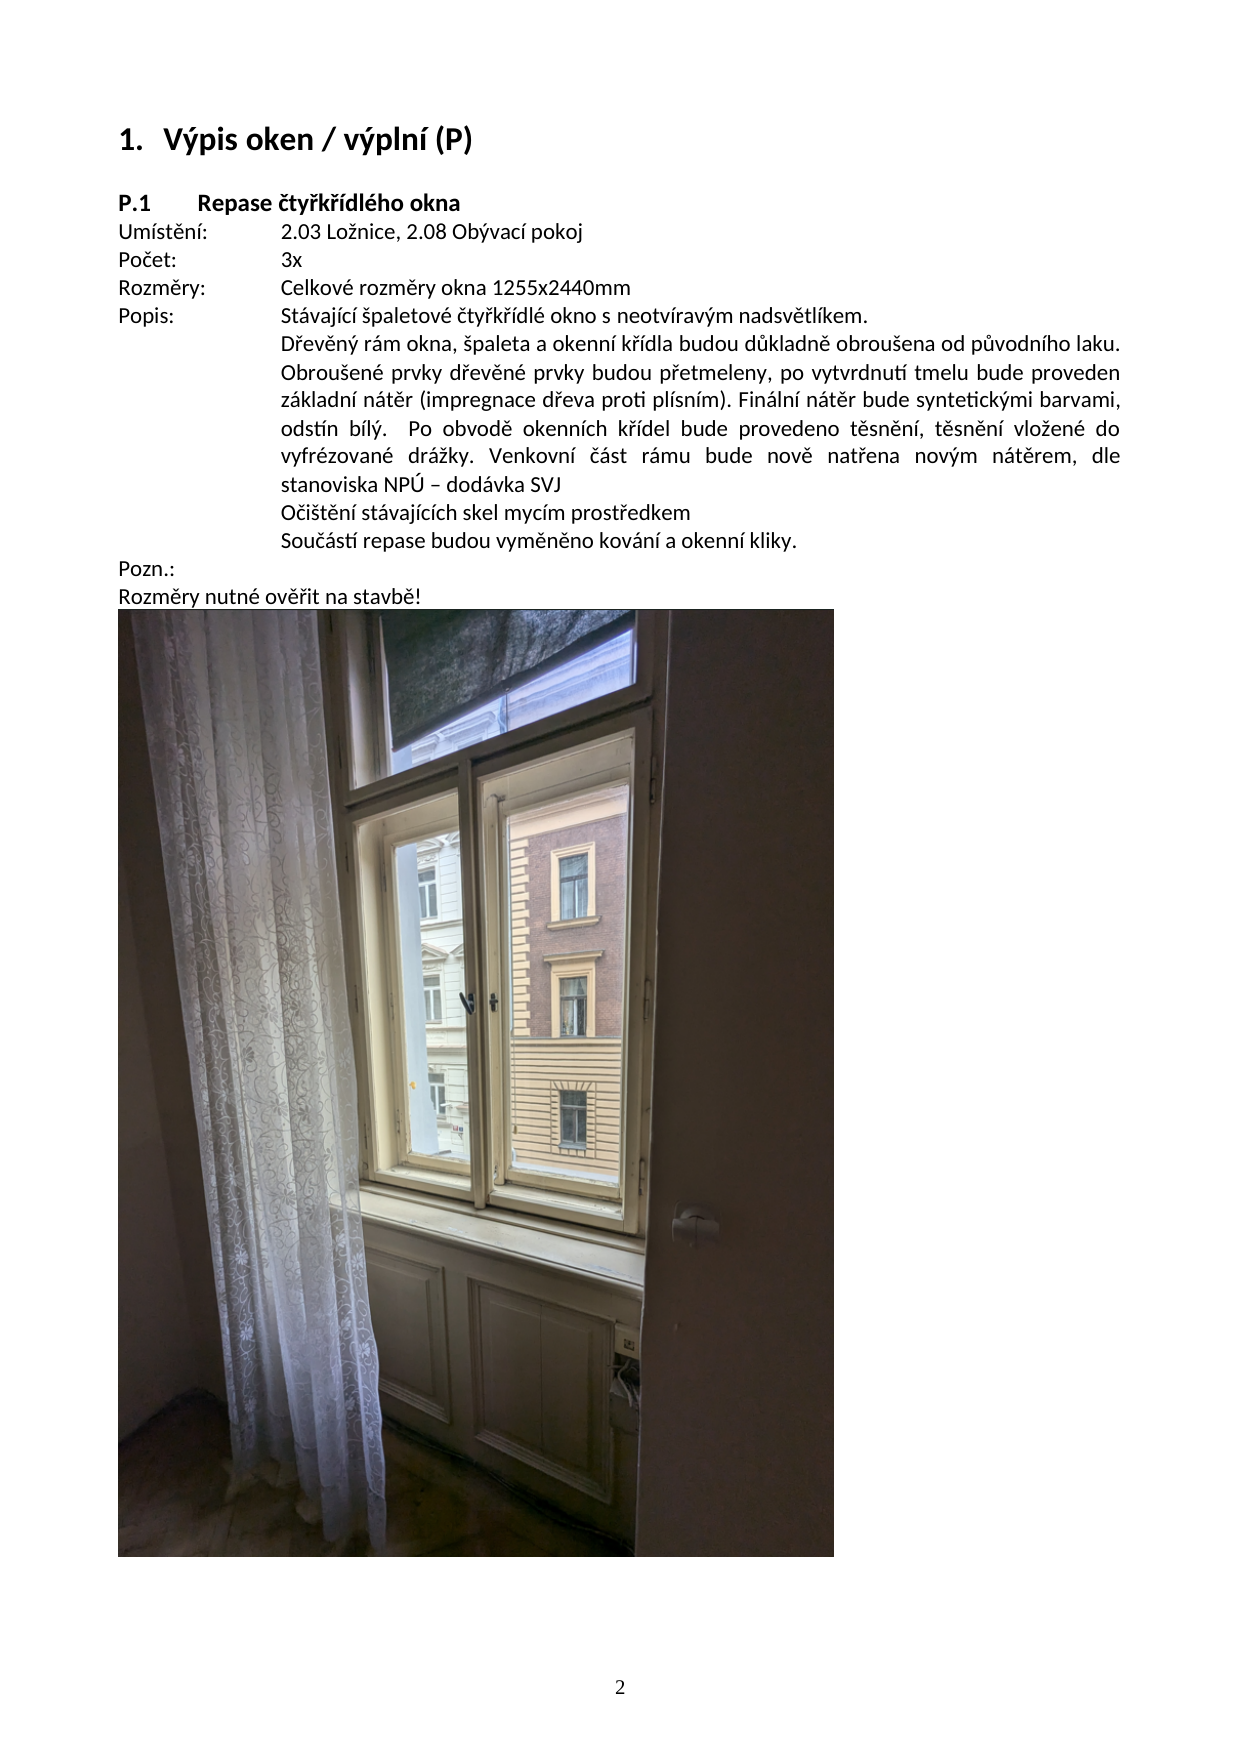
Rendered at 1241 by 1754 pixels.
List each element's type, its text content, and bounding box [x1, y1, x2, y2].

subtitle Výpis oken / výplní (P) [118, 118, 1122, 159]
subtitle P.1 Repase čtyřkřídlého okna [118, 187, 1122, 217]
text Umístění: 2.03 Ložnice, 2.08 Obývací pokoj [118, 217, 1122, 246]
picture [118, 609, 834, 1557]
text Rozměry nutné ověřit na stavbě! [118, 582, 1122, 610]
text Součástí repase budou vyměněno kování a okenní kliky. [118, 526, 1122, 554]
text Rozměry: Celkové rozměry okna 1255x2440mm [118, 273, 1122, 302]
text Dřevěný rám okna, špaleta a okenní křídla budou důkladně obroušena od původního laku. Obroušené prvky dřevěné prvky budou přetmeleny, po vytvrdnutí tmelu bude proveden základní nátěr (impregnace dřeva proti plísním). Finální nátěr bude syntetickými barvami, odstín bílý. Po obvodě okenních křídel bude provedeno těsnění, těsnění vložené do vyfrézované drážky. Venkovní část rámu bude nově natřena novým nátěrem, dle stanoviska NPÚ – dodávka SVJ [118, 329, 1122, 498]
text Popis: Stávající špaletové čtyřkřídlé okno s neotvíravým nadsvětlíkem. [118, 302, 1122, 329]
text Počet: 3x [118, 246, 1122, 273]
text Pozn.: [118, 554, 1122, 582]
text Očištění stávajících skel mycím prostředkem [118, 498, 1122, 526]
